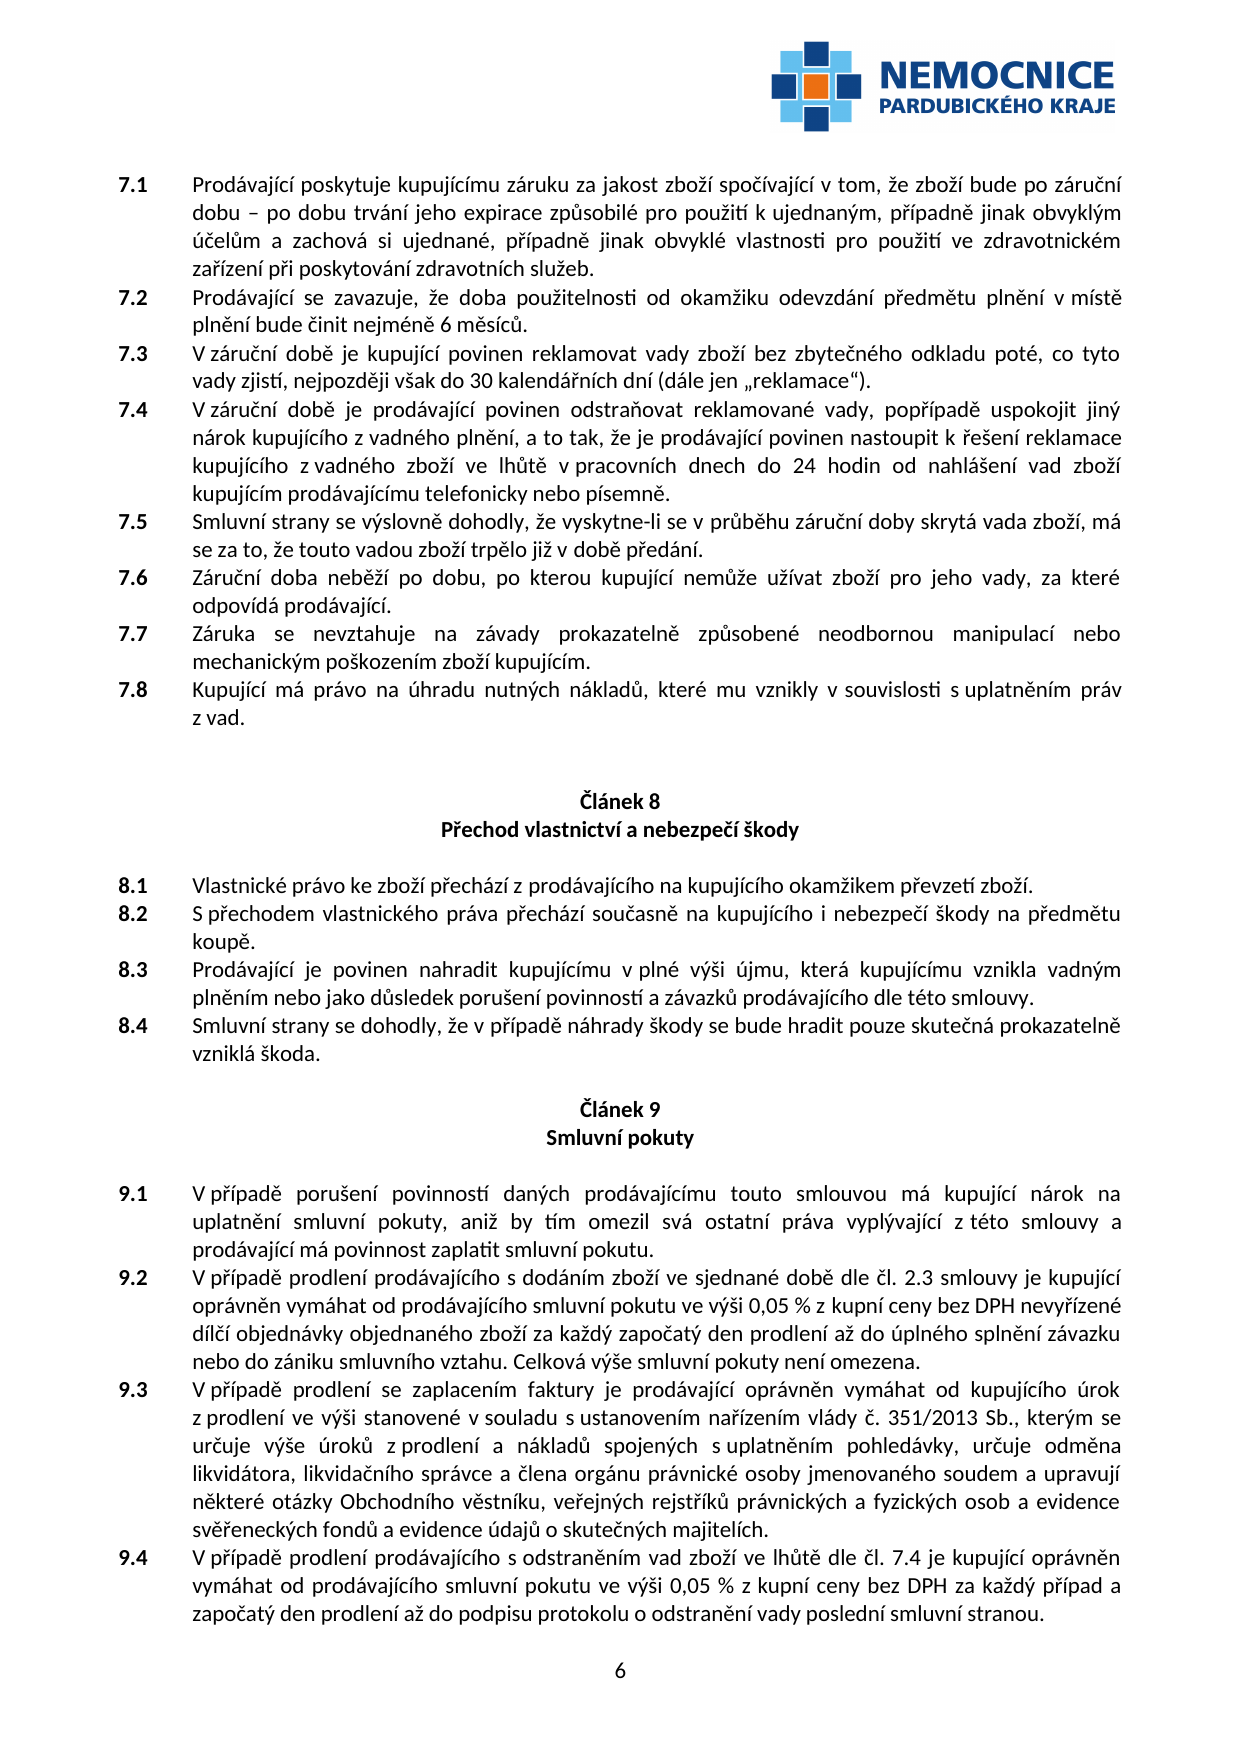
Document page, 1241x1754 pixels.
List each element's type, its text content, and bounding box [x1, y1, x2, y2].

text Smluvní pokuty [118, 1123, 1122, 1151]
picture [770, 40, 1115, 133]
text 7.2 Prodávající se zavazuje, že doba použitelnosti od okamžiku odevzdání předmětu plnění v místě plnění bude činit nejméně 6 měsíců. [118, 283, 1122, 339]
text 7.7 Záruka se nevztahuje na závady prokazatelně způsobené neodbornou manipulací nebo mechanickým poškozením zboží kupujícím. [118, 619, 1122, 675]
text 7.8 Kupující má právo na úhradu nutných nákladů, které mu vznikly v souvislosti s uplatněním práv z vad. [118, 675, 1122, 731]
text 9.4 V případě prodlení prodávajícího s odstraněním vad zboží ve lhůtě dle čl. 7.4 je kupující oprávněn vymáhat od prodávajícího smluvní pokutu ve výši 0,05 % z kupní ceny bez DPH za každý případ a započatý den prodlení až do podpisu protokolu o odstranění vady poslední smluvní stranou. [118, 1543, 1122, 1628]
text 8.4 Smluvní strany se dohodly, že v případě náhrady škody se bude hradit pouze skutečná prokazatelně vzniklá škoda. [118, 1011, 1122, 1067]
text 7.3 V záruční době je kupující povinen reklamovat vady zboží bez zbytečného odkladu poté, co tyto vady zjistí, nejpozději však do 30 kalendářních dní (dále jen „reklamace“). [118, 339, 1122, 395]
text 9.2 V případě prodlení prodávajícího s dodáním zboží ve sjednané době dle čl. 2.3 smlouvy je kupující oprávněn vymáhat od prodávajícího smluvní pokutu ve výši 0,05 % z kupní ceny bez DPH nevyřízené dílčí objednávky objednaného zboží za každý započatý den prodlení až do úplného splnění závazku nebo do zániku smluvního vztahu. Celková výše smluvní pokuty není omezena. [118, 1263, 1122, 1375]
text 7.1 Prodávající poskytuje kupujícímu záruku za jakost zboží spočívající v tom, že zboží bude po záruční dobu – po dobu trvání jeho expirace způsobilé pro použití k ujednaným, případně jinak obvyklým účelům a zachová si ujednané, případně jinak obvyklé vlastnosti pro použití ve zdravotnickém zařízení při poskytování zdravotních služeb. [118, 171, 1122, 283]
text 7.6 Záruční doba neběží po dobu, po kterou kupující nemůže užívat zboží pro jeho vady, za které odpovídá prodávající. [118, 563, 1122, 619]
text 9.1 V případě porušení povinností daných prodávajícímu touto smlouvou má kupující nárok na uplatnění smluvní pokuty, aniž by tím omezil svá ostatní práva vyplývající z této smlouvy a prodávající má povinnost zaplatit smluvní pokutu. [118, 1179, 1122, 1263]
text 8.2 S přechodem vlastnického práva přechází současně na kupujícího i nebezpečí škody na předmětu koupě. [118, 899, 1122, 955]
text 7.4 V záruční době je prodávající povinen odstraňovat reklamované vady, popřípadě uspokojit jiný nárok kupujícího z vadného plnění, a to tak, že je prodávající povinen nastoupit k řešení reklamace kupujícího z vadného zboží ve lhůtě v pracovních dnech do 24 hodin od nahlášení vad zboží kupujícím prodávajícímu telefonicky nebo písemně. [118, 395, 1122, 507]
text 8.3 Prodávající je povinen nahradit kupujícímu v plné výši újmu, která kupujícímu vznikla vadným plněním nebo jako důsledek porušení povinností a závazků prodávajícího dle této smlouvy. [118, 955, 1122, 1011]
text Článek 9 [118, 1095, 1122, 1123]
text 9.3 V případě prodlení se zaplacením faktury je prodávající oprávněn vymáhat od kupujícího úrok z prodlení ve výši stanovené v souladu s ustanovením nařízením vlády č. 351/2013 Sb., kterým se určuje výše úroků z prodlení a nákladů spojených s uplatněním pohledávky, určuje odměna likvidátora, likvidačního správce a člena orgánu právnické osoby jmenovaného soudem a upravují některé otázky Obchodního věstníku, veřejných rejstříků právnických a fyzických osob a evidence svěřeneckých fondů a evidence údajů o skutečných majitelích. [118, 1375, 1122, 1543]
text 8.1 Vlastnické právo ke zboží přechází z prodávajícího na kupujícího okamžikem převzetí zboží. [118, 871, 1122, 899]
text Přechod vlastnictví a nebezpečí škody [118, 815, 1122, 843]
text 7.5 Smluvní strany se výslovně dohodly, že vyskytne-li se v průběhu záruční doby skrytá vada zboží, má se za to, že touto vadou zboží trpělo již v době předání. [118, 507, 1122, 563]
text Článek 8 [118, 787, 1122, 815]
